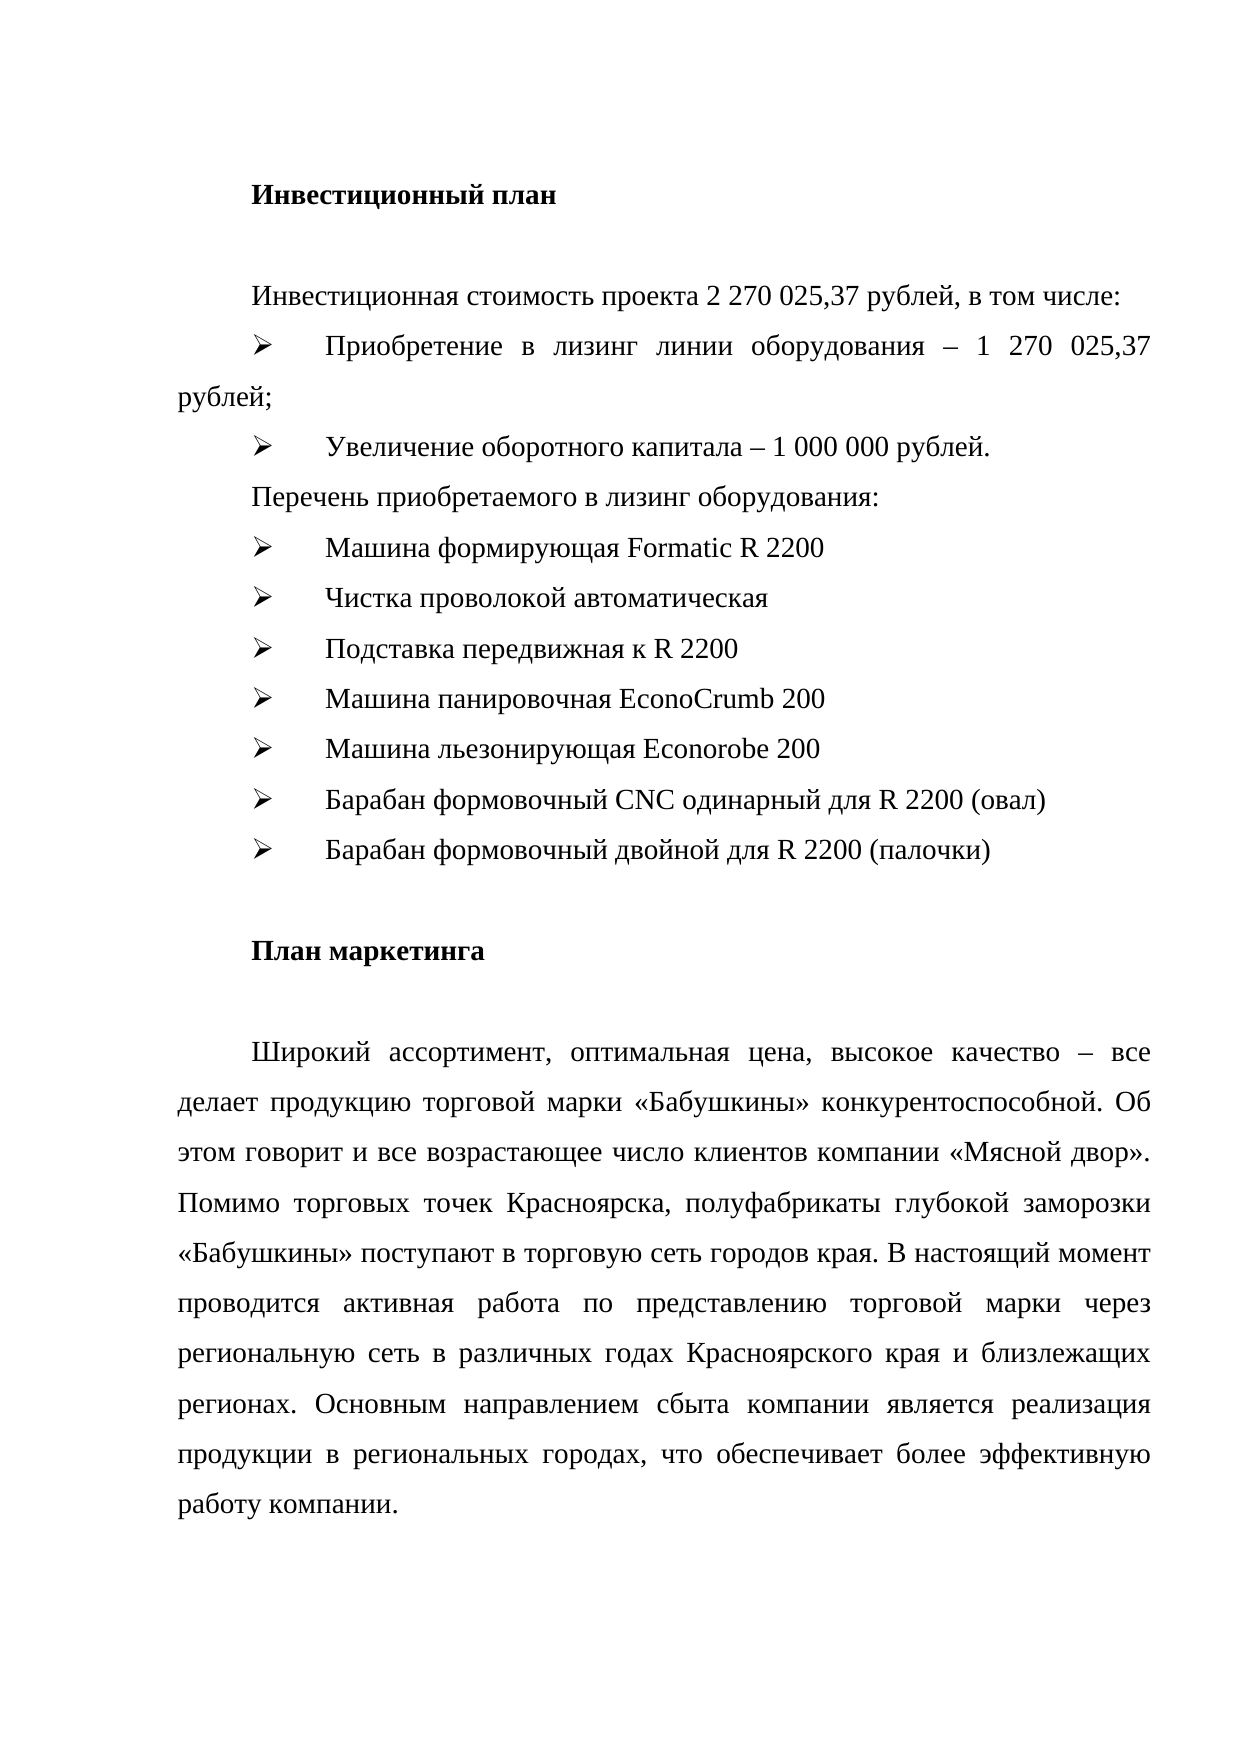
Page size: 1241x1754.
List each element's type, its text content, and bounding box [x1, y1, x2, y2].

text Машина формирующая Formatic R 2200 [177, 530, 1152, 563]
text Инвестиционная стоимость проекта 2 270 025,37 рублей, в том числе: [177, 278, 1152, 312]
text Барабан формовочный CNC одинарный для R 2200 (овал) [177, 782, 1152, 816]
subtitle Инвестиционный план [177, 177, 1152, 211]
text Широкий ассортимент, оптимальная цена, высокое качество – все делает продукцию торговой марки «Бабушкины» конкурентоспособной. Об этом говорит и все возрастающее число клиентов компании «Мясной двор». Помимо торговых точек Красноярска, полуфабрикаты глубокой заморозки «Бабушкины» поступают в торговую сеть городов края. В настоящий момент проводится активная работа по представлению торговой марки через региональную сеть в различных годах Красноярского края и близлежащих регионах. Основным направлением сбыта компании является реализация продукции в региональных городах, что обеспечивает более эффективную работу компании. [177, 1034, 1152, 1520]
text Перечень приобретаемого в лизинг оборудования: [177, 479, 1152, 513]
subtitle План маркетинга [177, 933, 1152, 967]
text Подставка передвижная к R 2200 [177, 631, 1152, 664]
text Барабан формовочный двойной для R 2200 (палочки) [177, 832, 1152, 866]
text Машина панировочная EconoCrumb 200 [177, 681, 1152, 715]
text Увеличение оборотного капитала – 1 000 000 рублей. [177, 429, 1152, 463]
text Машина льезонирующая Econorobe 200 [177, 732, 1152, 765]
text Приобретение в лизинг линии оборудования – 1 270 025,37 рублей; [177, 328, 1152, 412]
text Чистка проволокой автоматическая [177, 580, 1152, 614]
